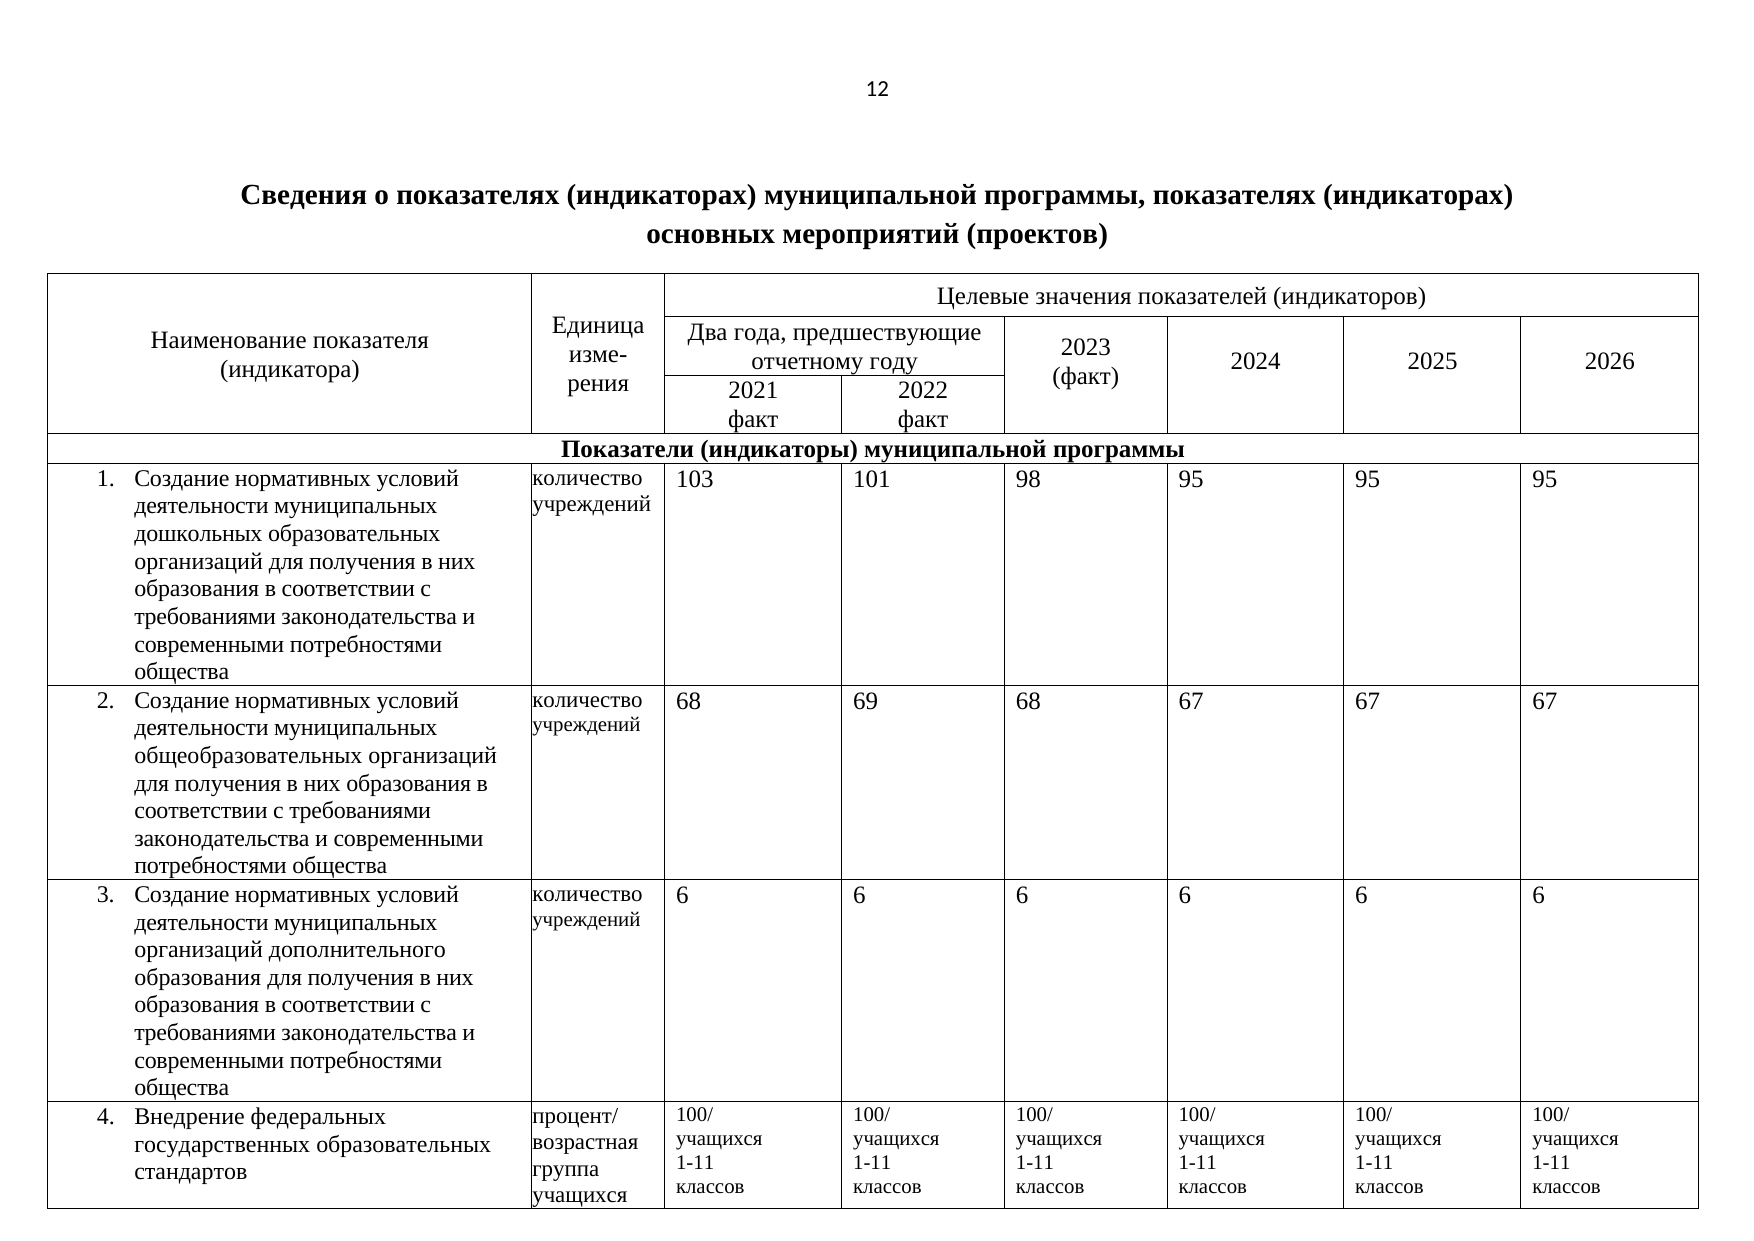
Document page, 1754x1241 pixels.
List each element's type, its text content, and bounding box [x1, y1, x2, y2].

table_cell 2023 (факт) [1005, 317, 1167, 433]
table_cell 68 [665, 686, 841, 879]
table_cell Два года, предшествующие отчетному году [665, 317, 1004, 374]
table_cell 2024 [1168, 317, 1343, 433]
table_cell 100/ учащихся 1-11 классов [1005, 1102, 1167, 1207]
table_cell количество учреждений [532, 880, 664, 1101]
table_cell Создание нормативных условий деятельности муниципальных общеобразовательных организаций для получения в них образования в соответствии с требованиями законодательства и современными потребностями общества [48, 686, 531, 879]
table_cell 2021 факт [665, 376, 841, 433]
table_cell 6 [665, 880, 841, 1101]
table_cell 100/ учащихся 1-11 классов [1521, 1102, 1698, 1207]
table_cell 67 [1521, 686, 1698, 879]
table_cell 103 [665, 464, 841, 685]
table_cell Показатели (индикаторы) муниципальной программы [48, 434, 1698, 463]
table_cell количество учреждений [532, 464, 664, 685]
table_cell 6 [1521, 880, 1698, 1101]
table_cell 6 [1344, 880, 1520, 1101]
table_cell 68 [1005, 686, 1167, 879]
table_cell 100/ учащихся 1-11 классов [842, 1102, 1004, 1207]
table_cell 2025 [1344, 317, 1520, 433]
table_cell 100/ учащихся 1-11 классов [665, 1102, 841, 1207]
table_cell 69 [842, 686, 1004, 879]
text Сведения о показателях (индикаторах) муниципальной программы, показателях (индикаторах) [59, 177, 1695, 211]
table_cell 95 [1168, 464, 1343, 685]
table_cell количество учреждений [532, 686, 664, 879]
table_cell процент/ возрастная группа учащихся [532, 1102, 664, 1207]
table_cell 6 [1005, 880, 1167, 1101]
table_cell 6 [1168, 880, 1343, 1101]
table_cell 2026 [1521, 317, 1698, 433]
table_cell 98 [1005, 464, 1167, 685]
table_cell 67 [1168, 686, 1343, 879]
table_cell 6 [842, 880, 1004, 1101]
table_cell 95 [1521, 464, 1698, 685]
table_cell 100/ учащихся 1-11 классов [1168, 1102, 1343, 1207]
table_cell 100/ учащихся 1-11 классов [1344, 1102, 1520, 1207]
text основных мероприятий (проектов) [59, 216, 1695, 249]
table_cell 95 [1344, 464, 1520, 685]
table_cell 101 [842, 464, 1004, 685]
table_cell Создание нормативных условий деятельности муниципальных организаций дополнительного образования для получения в них образования в соответствии с требованиями законодательства и современными потребностями общества [48, 880, 531, 1101]
table_header Единица изме-рения [532, 274, 664, 433]
table_cell 2022 факт [842, 376, 1004, 433]
table_cell Создание нормативных условий деятельности муниципальных дошкольных образовательных организаций для получения в них образования в соответствии с требованиями законодательства и современными потребностями общества [48, 464, 531, 685]
table_header Наименование показателя (индикатора) [48, 274, 531, 433]
table_cell Внедрение федеральных государственных образовательных стандартов [48, 1102, 531, 1207]
table_header Целевые значения показателей (индикаторов) [665, 274, 1698, 316]
table_cell 67 [1344, 686, 1520, 879]
